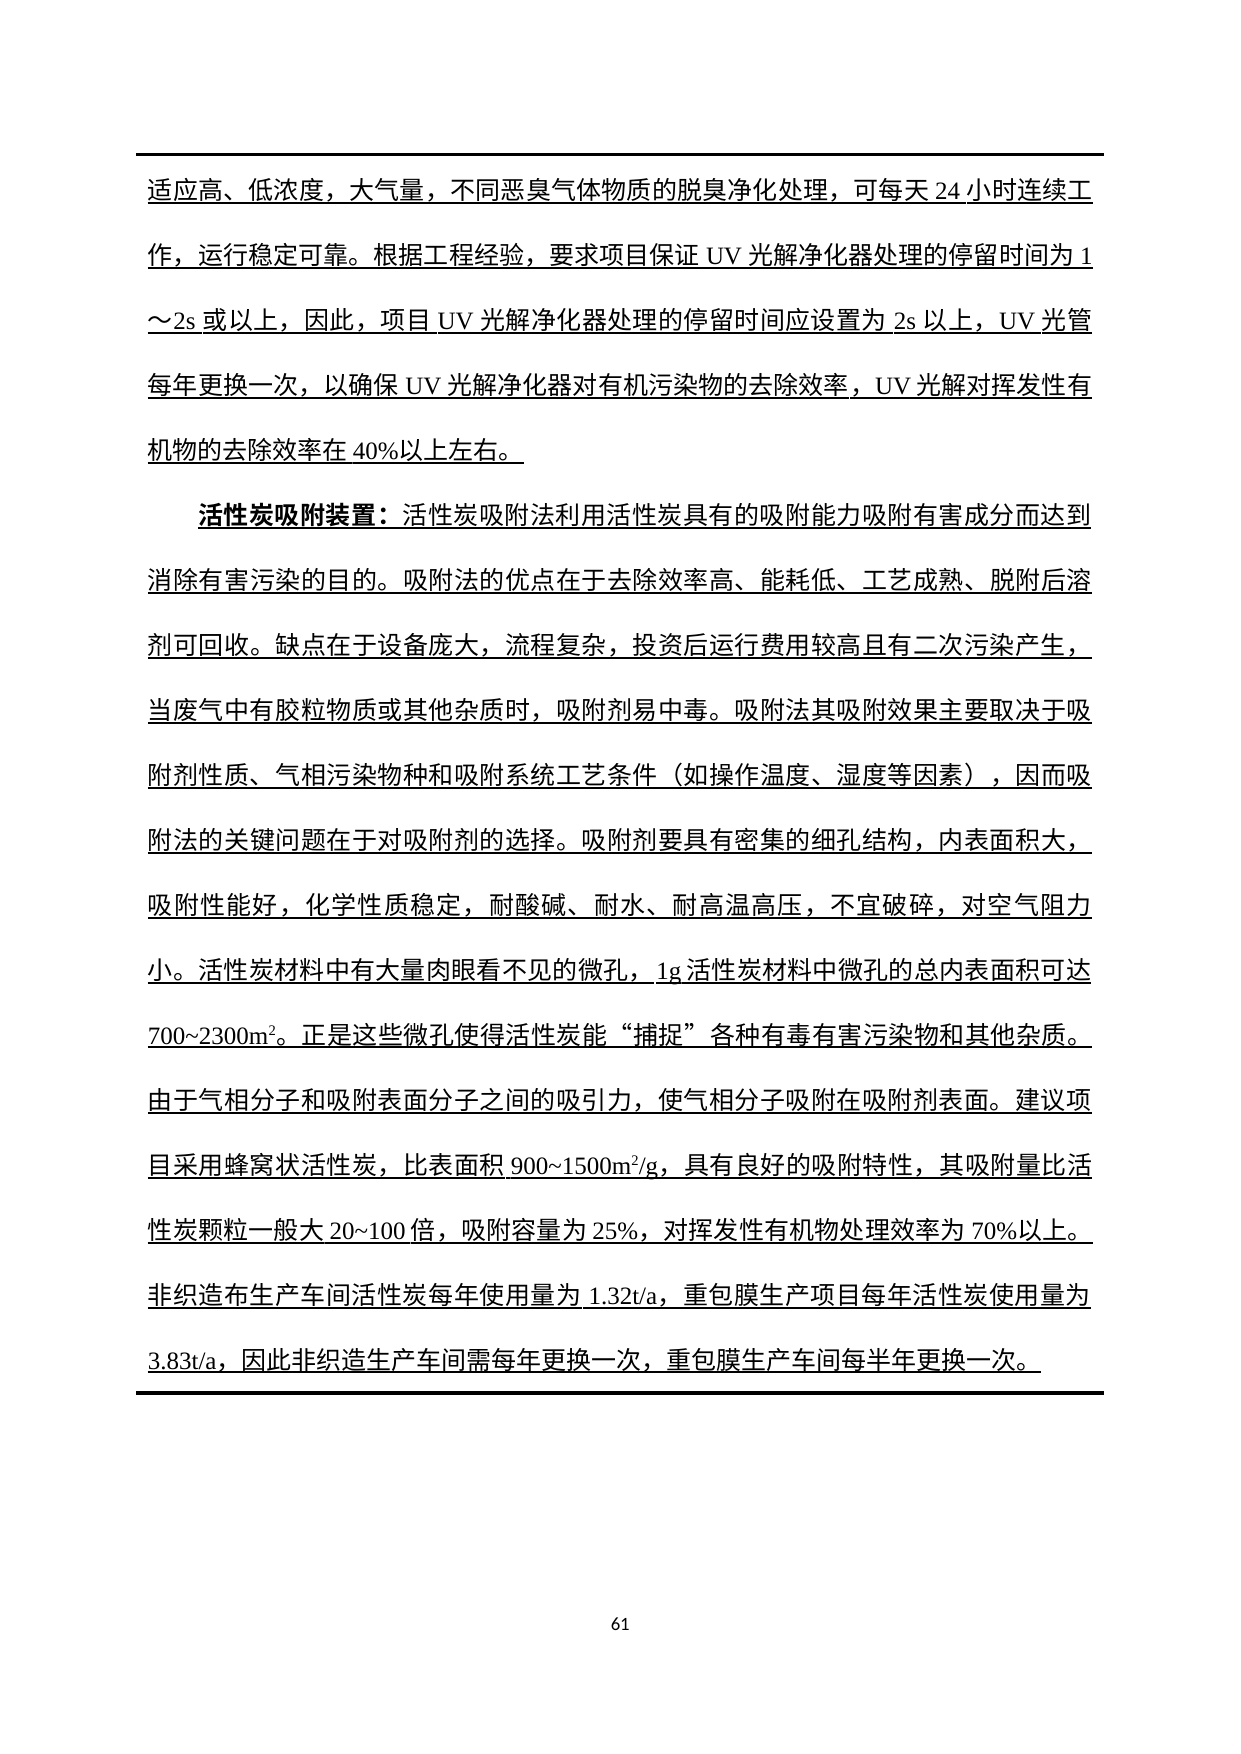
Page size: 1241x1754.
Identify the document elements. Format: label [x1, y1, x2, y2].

table_header [136, 156, 1104, 1391]
